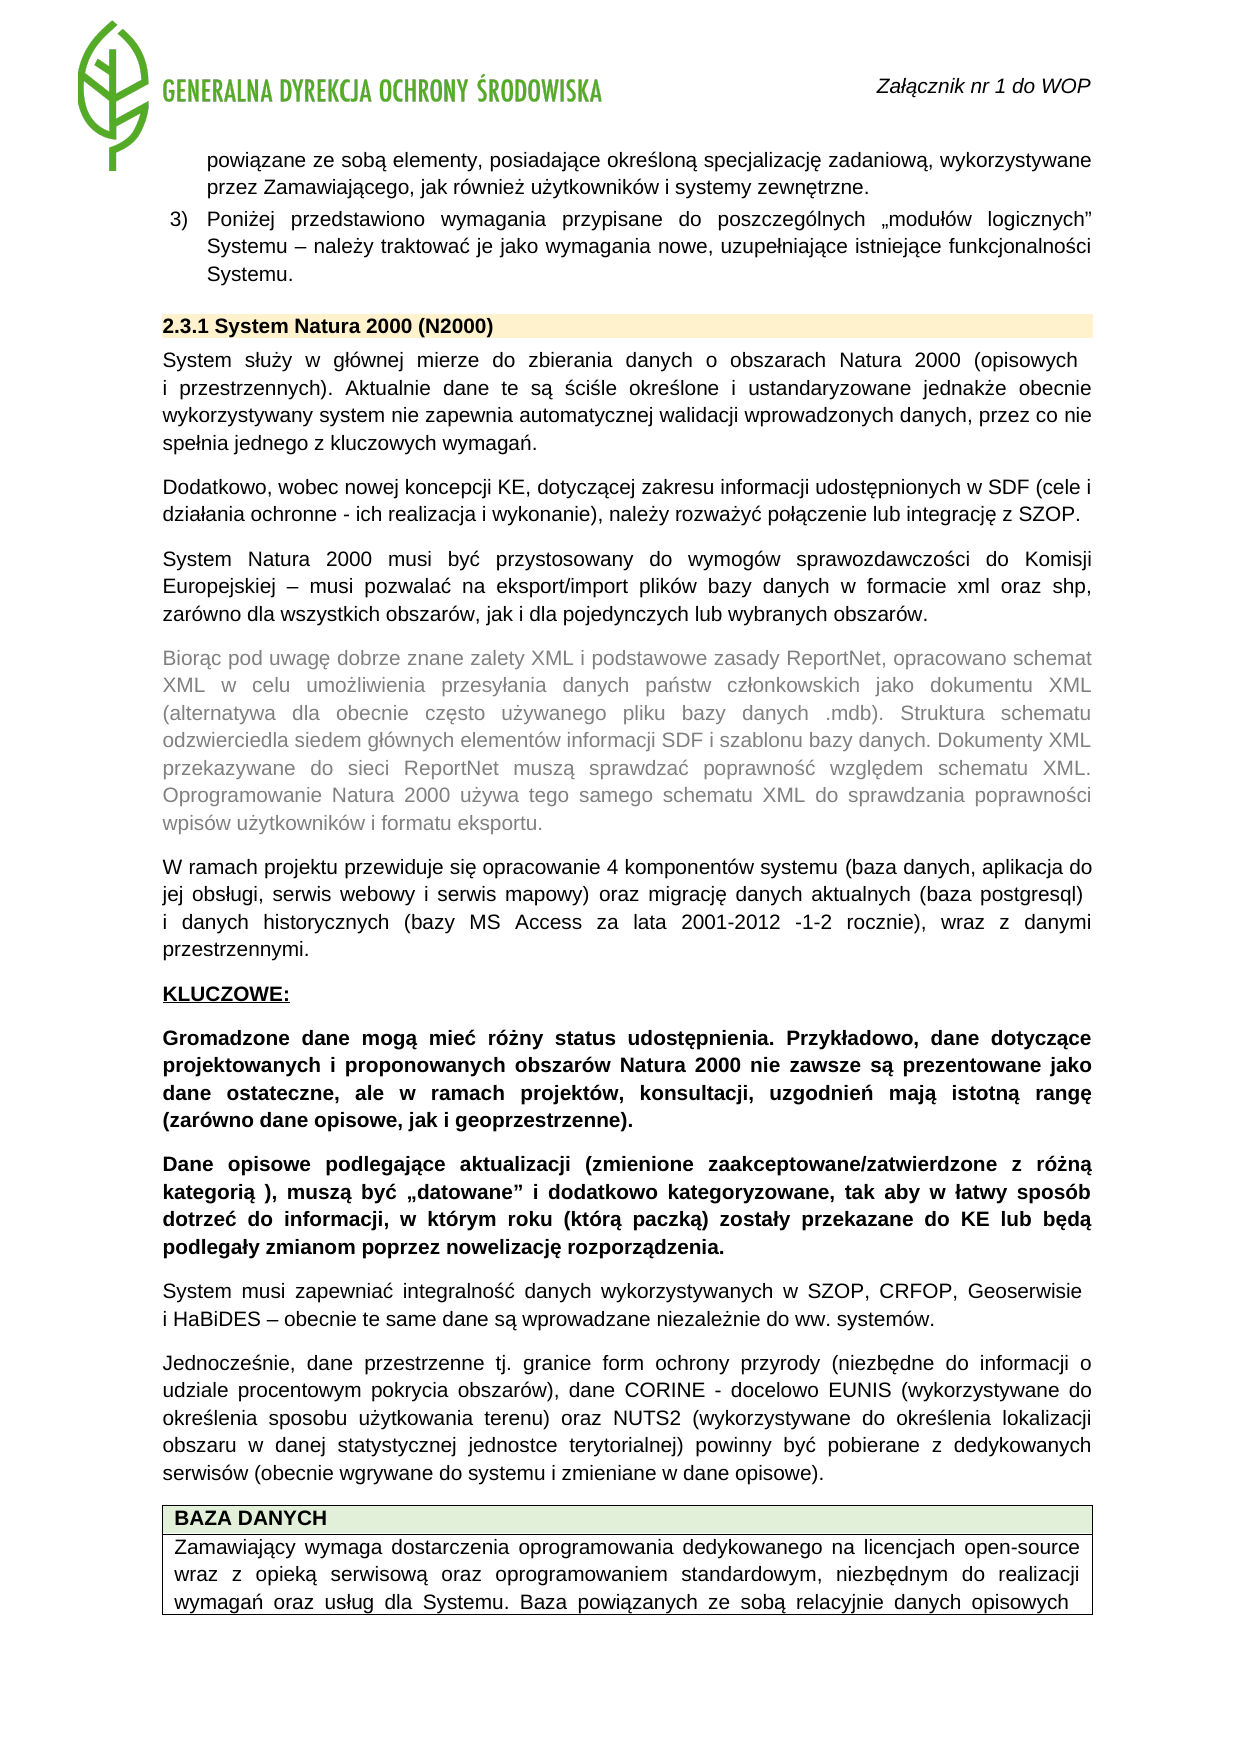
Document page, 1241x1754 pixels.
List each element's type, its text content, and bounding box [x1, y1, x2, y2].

text W ramach projektu przewiduje się opracowanie 4 komponentów systemu (baza danych, aplikacja do jej obsługi, serwis webowy i serwis mapowy) oraz migrację danych aktualnych (baza postgresql) i danych historycznych (bazy MS Access za lata 2001-2012 -1-2 rocznie), wraz z danymi przestrzennymi. [162, 855, 1093, 961]
text Dodatkowo, wobec nowej koncepcji KE, dotyczącej zakresu informacji udostępnionych w SDF (cele i działania ochronne - ich realizacja i wykonanie), należy rozważyć połączenie lub integrację z SZOP. [162, 475, 1093, 526]
picture [76, 20, 602, 171]
text Biorąc pod uwagę dobrze znane zalety XML i podstawowe zasady ReportNet, opracowano schemat XML w celu umożliwienia przesyłania danych państw członkowskich jako dokumentu XML (alternatywa dla obecnie często używanego pliku bazy danych .mdb). Struktura schematu odzwierciedla siedem głównych elementów informacji SDF i szablonu bazy danych. Dokumenty XML przekazywane do sieci ReportNet muszą sprawdzać poprawność względem schematu XML. Oprogramowanie Natura 2000 używa tego samego schematu XML do sprawdzania poprawności wpisów użytkowników i formatu eksportu. [162, 646, 1093, 834]
text System Natura 2000 musi być przystosowany do wymogów sprawozdawczości do Komisji Europejskiej – musi pozwalać na eksport/import plików bazy danych w formacie xml oraz shp, zarówno dla wszystkich obszarów, jak i dla pojedynczych lub wybranych obszarów. [162, 546, 1093, 625]
table_header BAZA DANYCH [163, 1506, 1092, 1533]
list KLUCZOWE: [162, 981, 1093, 1005]
text System służy w głównej mierze do zbierania danych o obszarach Natura 2000 (opisowych i przestrzennych). Aktualnie dane te są ściśle określone i ustandaryzowane jednakże obecnie wykorzystywany system nie zapewnia automatycznej walidacji wprowadzonych danych, przez co nie spełnia jednego z kluczowych wymagań. [162, 348, 1093, 454]
text Jednocześnie, dane przestrzenne tj. granice form ochrony przyrody (niezbędne do informacji o udziale procentowym pokrycia obszarów), dane CORINE - docelowo EUNIS (wykorzystywane do określenia sposobu użytkowania terenu) oraz NUTS2 (wykorzystywane do określenia lokalizacji obszaru w danej statystycznej jednostce terytorialnej) powinny być pobierane z dedykowanych serwisów (obecnie wgrywane do systemu i zmieniane w dane opisowe). [162, 1351, 1093, 1484]
text Dane opisowe podlegające aktualizacji (zmienione zaakceptowane/zatwierdzone z różną kategorią ), muszą być „datowane” i dodatkowo kategoryzowane, tak aby w łatwy sposób dotrzeć do informacji, w którym roku (którą paczką) zostały przekazane do KE lub będą podlegały zmianom poprzez nowelizację rozporządzenia. [162, 1152, 1093, 1259]
text System musi zapewniać integralność danych wykorzystywanych w SZOP, CRFOP, Geoserwisie i HaBiDES – obecnie te same dane są wprowadzane niezależnie do ww. systemów. [162, 1279, 1093, 1330]
list Poniżej przedstawiono wymagania przypisane do poszczególnych „modułów logicznych” Systemu – należy traktować je jako wymagania nowe, uzupełniające istniejące funkcjonalności Systemu. [169, 207, 1093, 286]
subtitle 2.3.1 System Natura 2000 (N2000) [162, 314, 1093, 338]
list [169, 148, 1093, 199]
text Gromadzone dane mogą mieć różny status udostępnienia. Przykładowo, dane dotyczące projektowanych i proponowanych obszarów Natura 2000 nie zawsze są prezentowane jako dane ostateczne, ale w ramach projektów, konsultacji, uzgodnień mają istotną rangę (zarówno dane opisowe, jak i geoprzestrzenne). [162, 1026, 1093, 1132]
